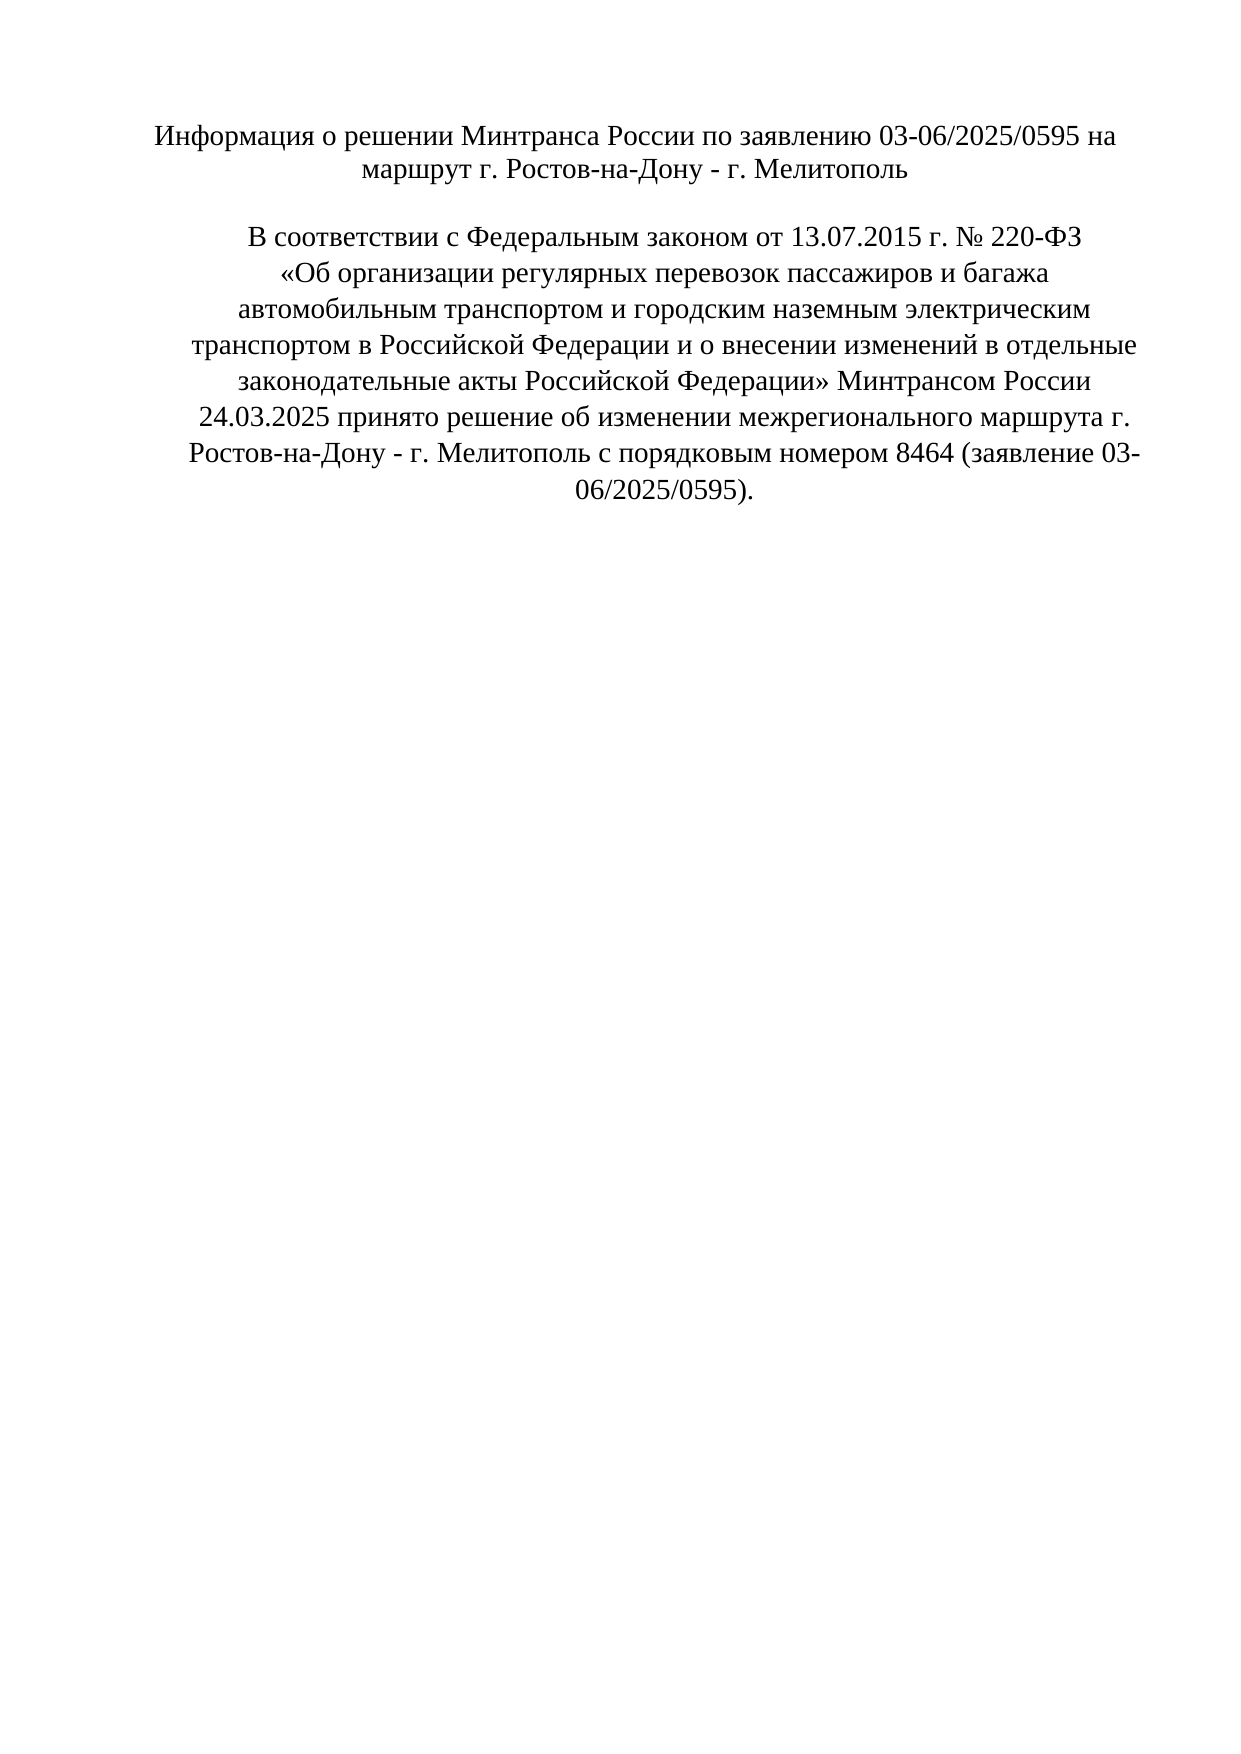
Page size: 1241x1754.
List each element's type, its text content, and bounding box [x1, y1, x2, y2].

text Информация о решении Минтранса России по заявлению 03-06/2025/0595 на маршрут г. Ростов-на-Дону - г. Мелитополь [118, 118, 1152, 185]
text В соответствии с Федеральным законом от 13.07.2015 г. № 220-ФЗ «Об организации регулярных перевозок пассажиров и багажа автомобильным транспортом и городским наземным электрическим транспортом в Российской Федерации и о внесении изменений в отдельные законодательные акты Российской Федерации» Минтрансом России 24.03.2025 принято решение об изменении межрегионального маршрута г. Ростов-на-Дону - г. Мелитополь с порядковым номером 8464 (заявление 03-06/2025/0595). [177, 219, 1152, 505]
